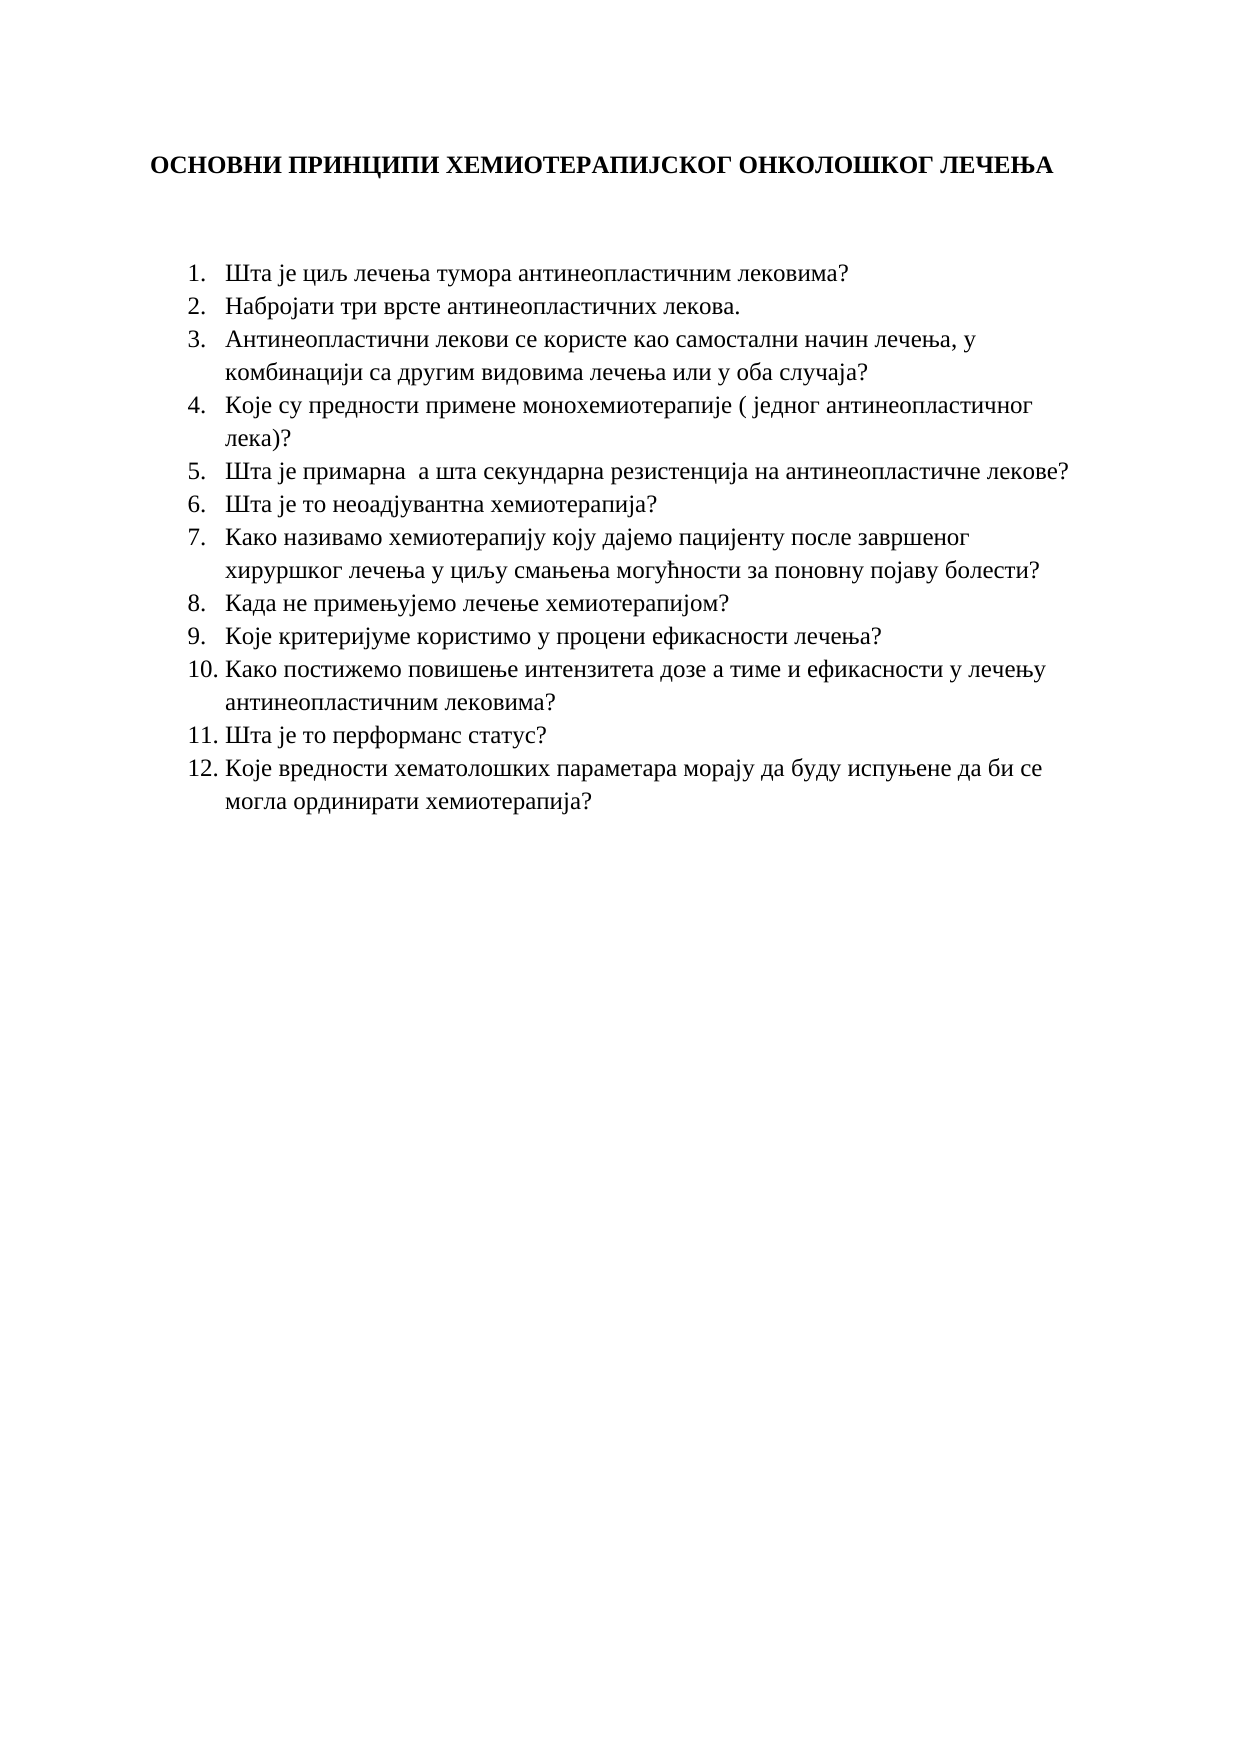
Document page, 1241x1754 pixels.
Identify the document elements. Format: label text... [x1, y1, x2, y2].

list Набројати три врсте антинеопластичних лекова. [187, 291, 1090, 319]
list Како постижемо повишење интензитета дозе а тиме и ефикасности у лечењу антинеопластичним лековима? [187, 654, 1090, 716]
list Које вредности хематолошких параметара морају да буду испуњене да би се могла ординирати хемиотерапија? [187, 753, 1090, 815]
list Које су предности примене монохемиотерапије ( једног антинеопластичног лека)? [187, 390, 1090, 452]
list Када не примењујемо лечење хемиотерапијом? [187, 588, 1090, 617]
list Шта је циљ лечења тумора антинеопластичним лековима? [187, 258, 1090, 286]
text ОСНОВНИ ПРИНЦИПИ ХЕМИОТЕРАПИЈСКОГ ОНКОЛОШКОГ ЛЕЧЕЊА [150, 150, 1090, 179]
list Које критеријуме користимо у процени ефикасности лечења? [187, 621, 1090, 650]
list Како називамо хемиотерапију коју дајемо пацијенту после завршеног хируршког лечења у циљу смањења могућности за поновну појаву болести? [187, 522, 1090, 584]
list Антинеопластични лекови се користе као самостални начин лечења, у комбинацији са другим видовима лечења или у оба случаја? [187, 324, 1090, 386]
list Шта је то перформанс статус? [187, 720, 1090, 749]
list Шта је примарна а шта секундарна резистенција на антинеопластичне лекове? [187, 456, 1090, 484]
list Шта је то неоадјувантна хемиотерапија? [187, 489, 1090, 518]
